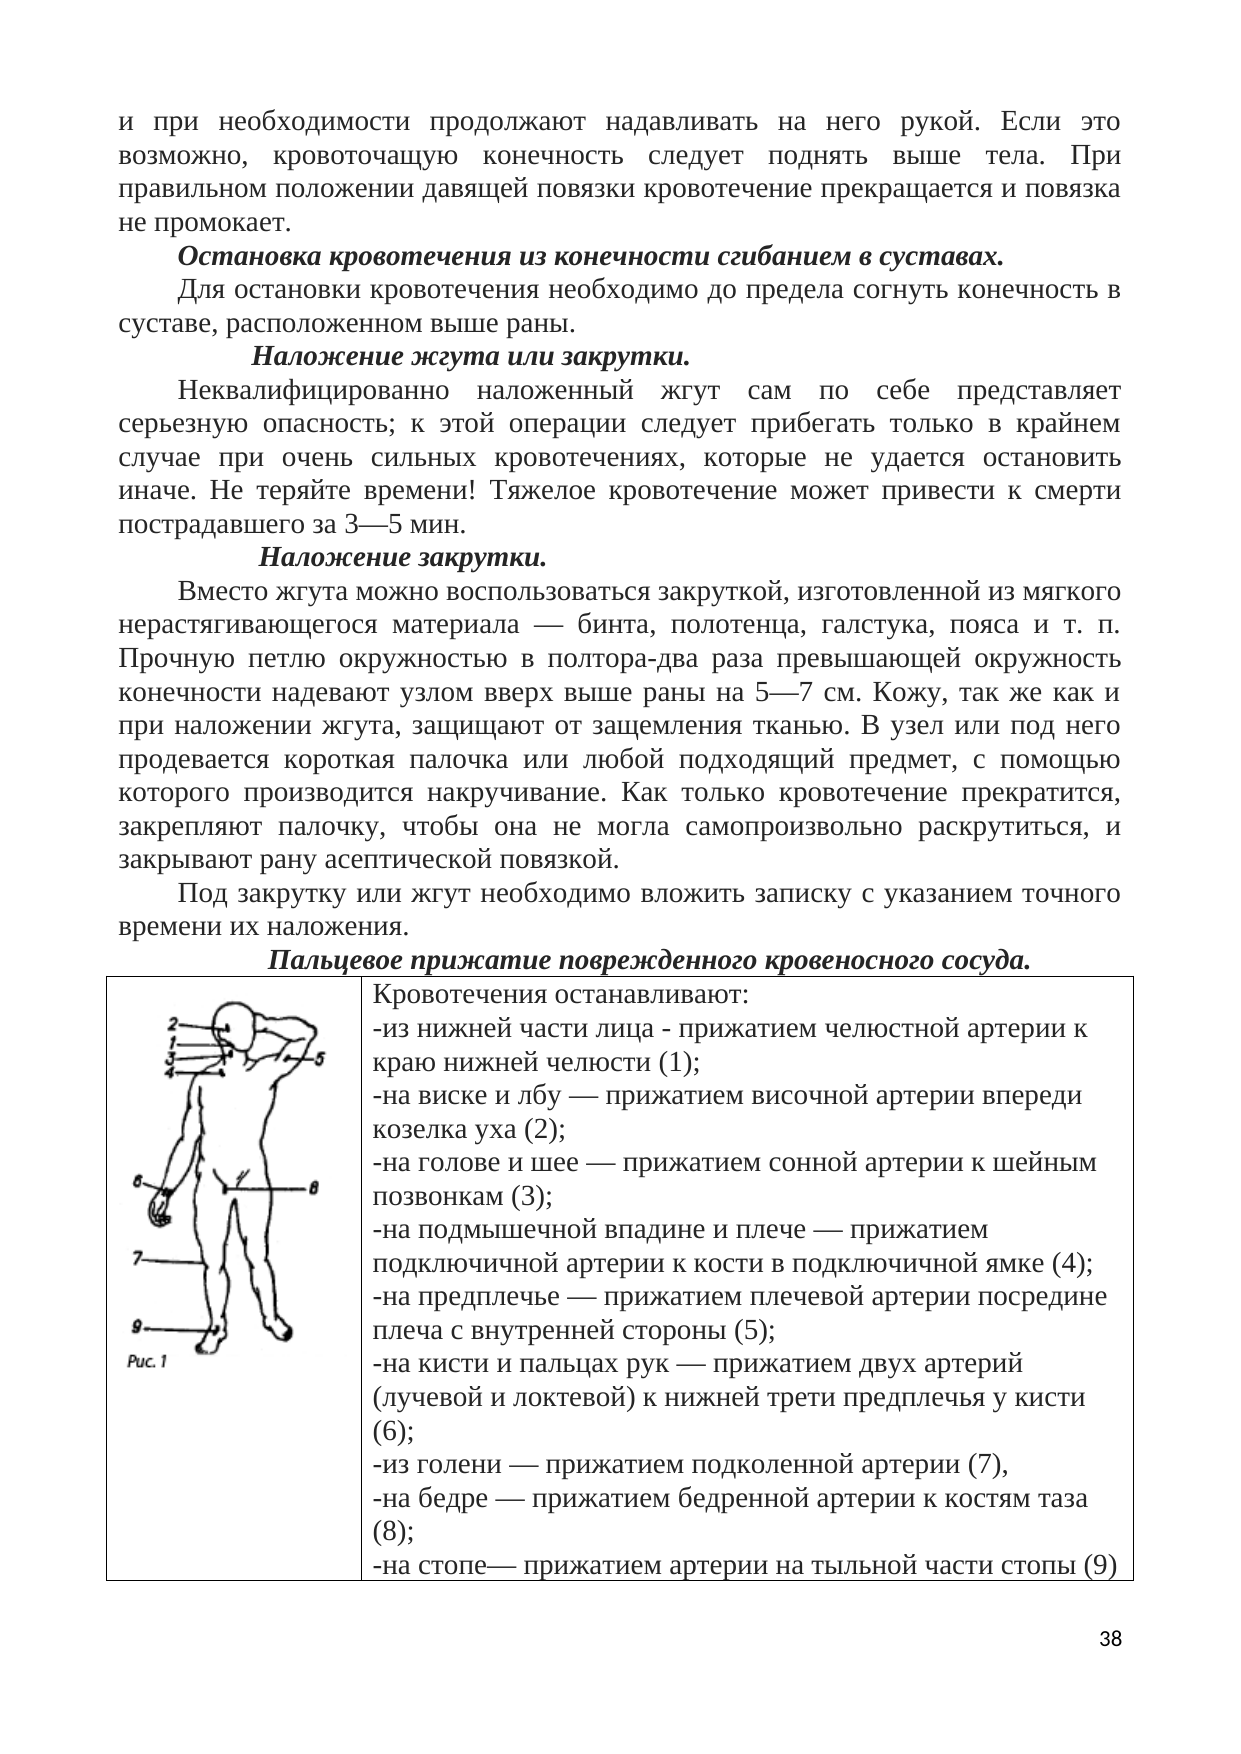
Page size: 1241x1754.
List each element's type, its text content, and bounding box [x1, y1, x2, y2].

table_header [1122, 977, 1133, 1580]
text Наложение закрутки. [192, 539, 1122, 573]
table_header [107, 977, 361, 1580]
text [118, 103, 1122, 238]
text Наложение жгута или закрутки. [192, 338, 1122, 372]
picture [118, 986, 347, 1377]
text Для остановки кровотечения необходимо до предела согнуть конечность в суставе, расположенном выше раны. [118, 271, 1122, 338]
text Неквалифицированно наложенный жгут сам по себе представляет серьезную опасность; к этой операции следует прибегать только в крайнем случае при очень сильных кровотечениях, которые не удается остановить иначе. Не теряйте времени! Тяжелое кровотечение может привести к смерти пострадавшего за 3—5 мин. [118, 372, 1122, 539]
text Под закрутку или жгут необходимо вложить записку с указанием точного времени их наложения. [118, 875, 1122, 942]
text Вместо жгута можно воспользоваться закруткой, изготовленной из мягкого нерастягивающегося материала — бинта, полотенца, галстука, пояса и т. п. Прочную петлю окружностью в полтора-два раза превышающей окружность конечности надевают узлом вверх выше раны на 5—7 см. Кожу, так же как и при наложении жгута, защищают от защемления тканью. В узел или под него продевается короткая палочка или любой подходящий предмет, с помощью которого производится накручивание. Как только кровотечение прекратится, закрепляют палочку, чтобы она не могла самопроизвольно раскрутиться, и закрывают рану асептической повязкой. [118, 573, 1122, 875]
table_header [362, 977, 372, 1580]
text Пальцевое прижатие поврежденного кровеносного сосуда. [118, 942, 1122, 976]
text Остановка кровотечения из конечности сгибанием в суставах. [118, 238, 1122, 271]
